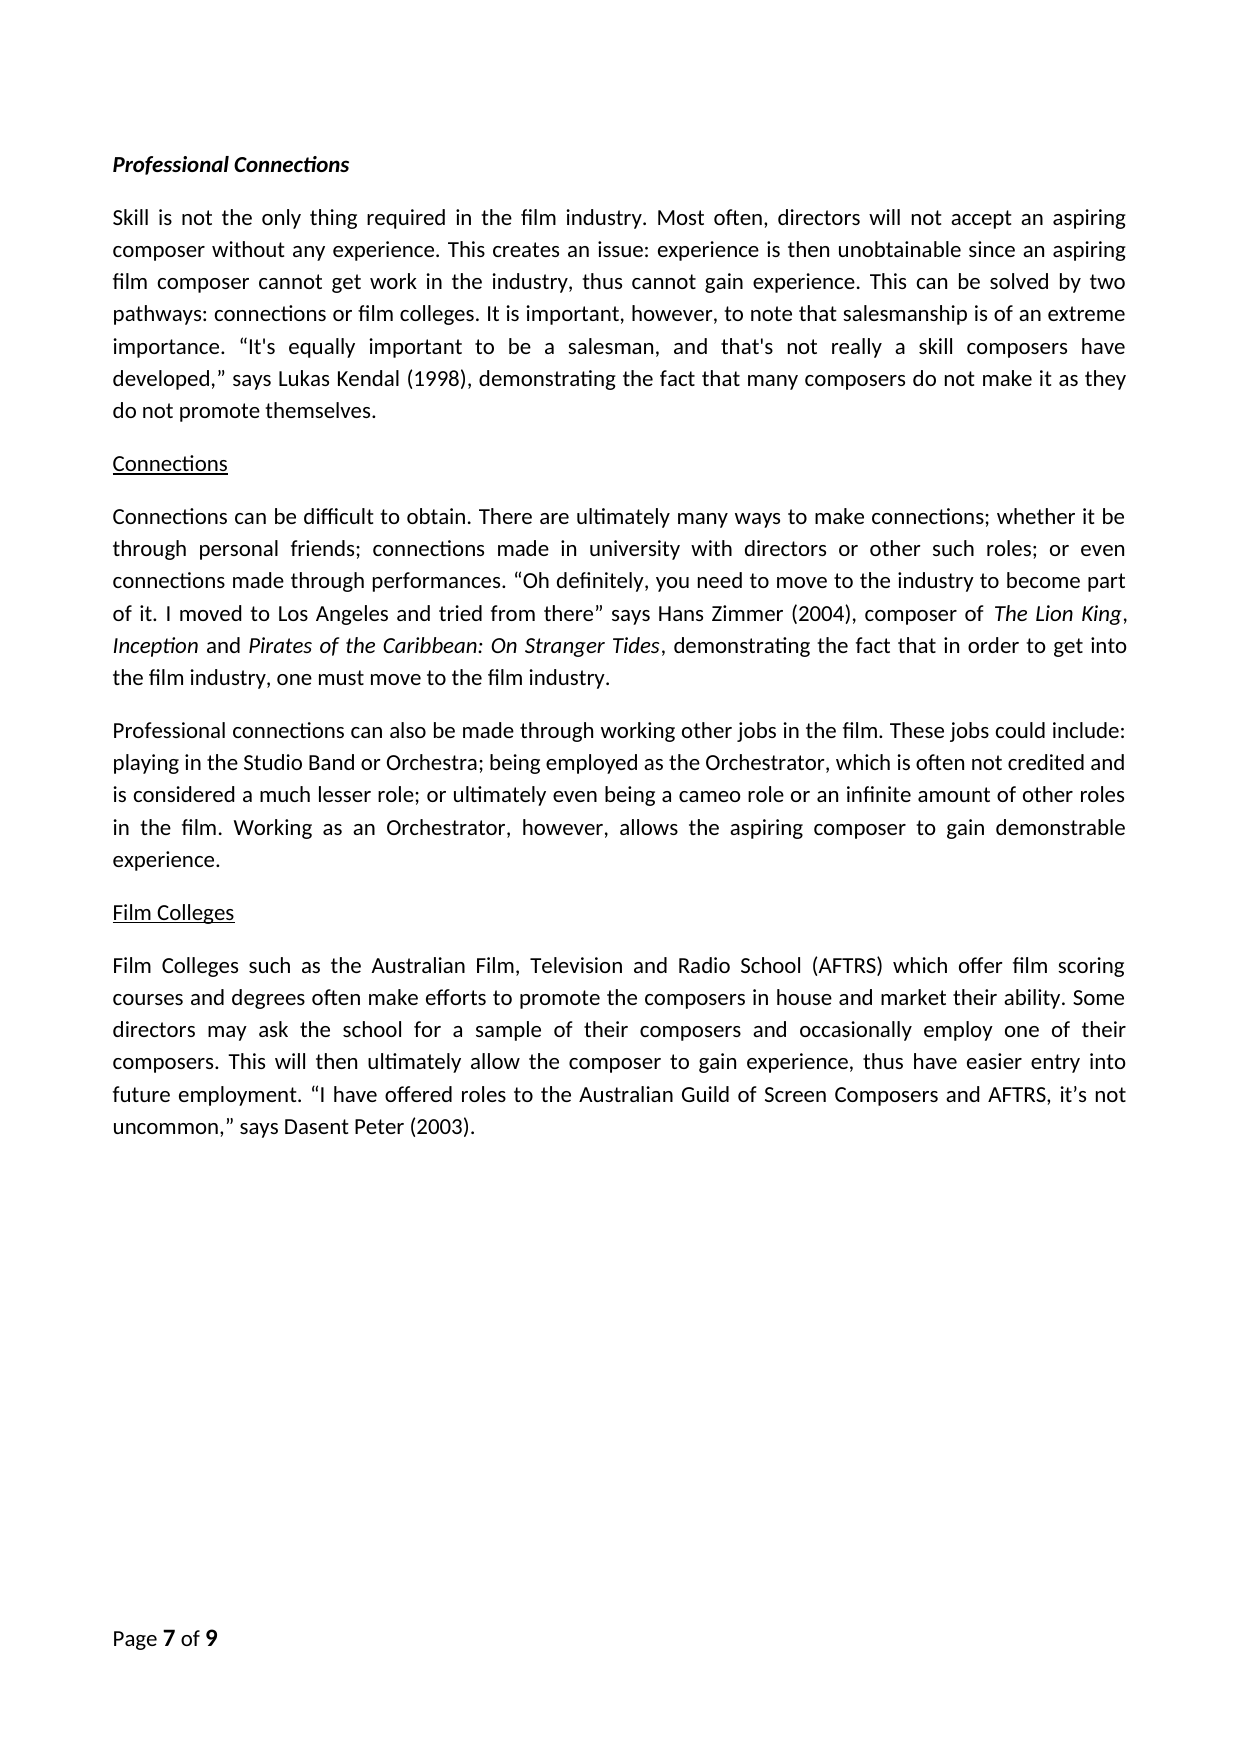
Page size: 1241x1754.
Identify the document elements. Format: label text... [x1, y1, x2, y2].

text Film Colleges [112, 898, 1128, 926]
text Professional Connections [112, 150, 1128, 178]
text Professional connections can also be made through working other jobs in the film. These jobs could include: playing in the Studio Band or Orchestra; being employed as the Orchestrator, which is often not credited and is considered a much lesser role; or ultimately even being a cameo role or an infinite amount of other roles in the film. Working as an Orchestrator, however, allows the aspiring composer to gain demonstrable experience. [112, 716, 1128, 873]
text Connections [112, 449, 1128, 477]
text Connections can be difficult to obtain. There are ultimately many ways to make connections; whether it be through personal friends; connections made in university with directors or other such roles; or even connections made through performances. “Oh definitely, you need to move to the industry to become part of it. I moved to Los Angeles and tried from there” says Hans Zimmer (2004), composer of The Lion King, Inception and Pirates of the Caribbean: On Stranger Tides, demonstrating the fact that in order to get into the film industry, one must move to the film industry. [112, 502, 1128, 691]
text Film Colleges such as the Australian Film, Television and Radio School (AFTRS) which offer film scoring courses and degrees often make efforts to promote the composers in house and market their ability. Some directors may ask the school for a sample of their composers and occasionally employ one of their composers. This will then ultimately allow the composer to gain experience, thus have easier entry into future employment. “I have offered roles to the Australian Guild of Screen Composers and AFTRS, it’s not uncommon,” says Dasent Peter (2003). [112, 951, 1128, 1140]
text Skill is not the only thing required in the film industry. Most often, directors will not accept an aspiring composer without any experience. This creates an issue: experience is then unobtainable since an aspiring film composer cannot get work in the industry, thus cannot gain experience. This can be solved by two pathways: connections or film colleges. It is important, however, to note that salesmanship is of an extreme importance. “It's equally important to be a salesman, and that's not really a skill composers have developed,” says Lukas Kendal (1998), demonstrating the fact that many composers do not make it as they do not promote themselves. [112, 203, 1128, 424]
